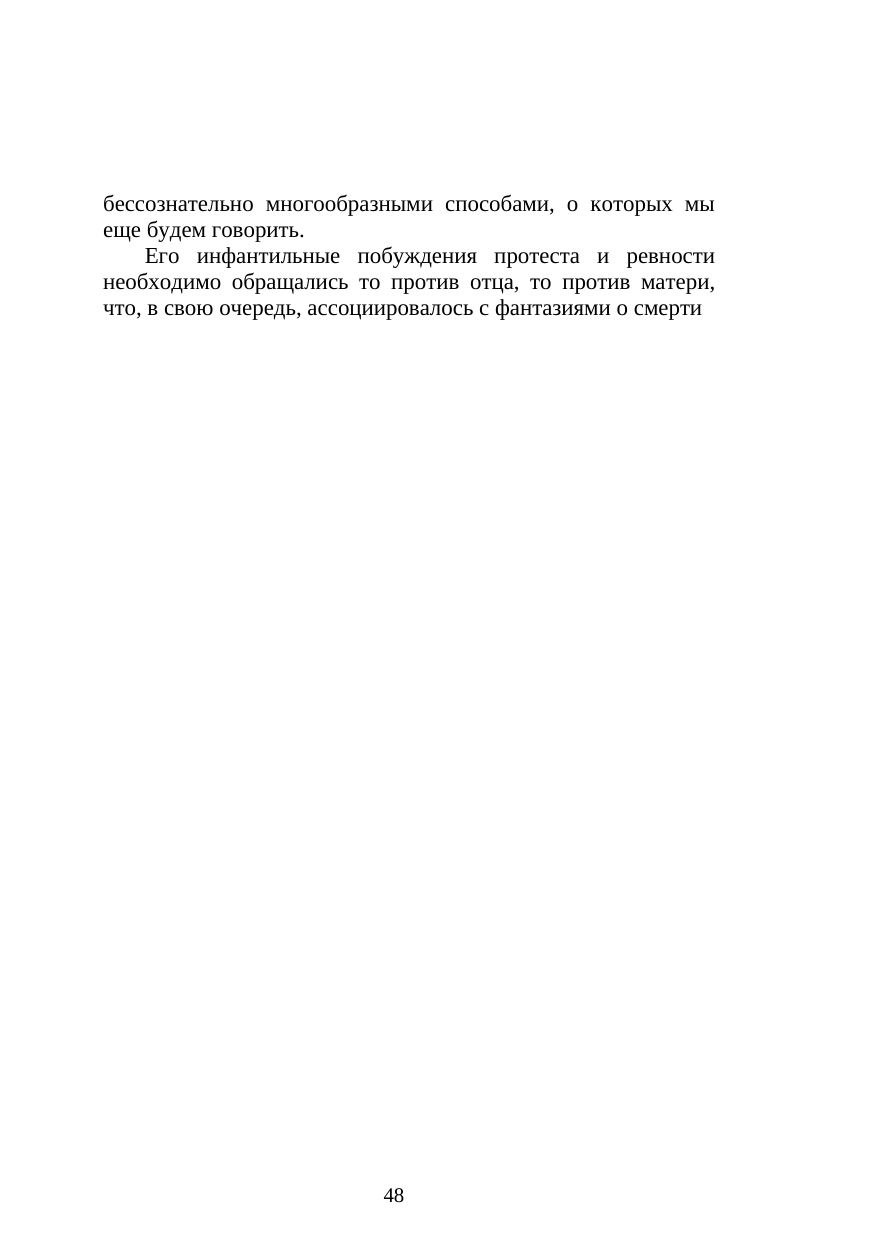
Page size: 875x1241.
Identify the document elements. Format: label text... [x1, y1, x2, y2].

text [103, 191, 716, 243]
